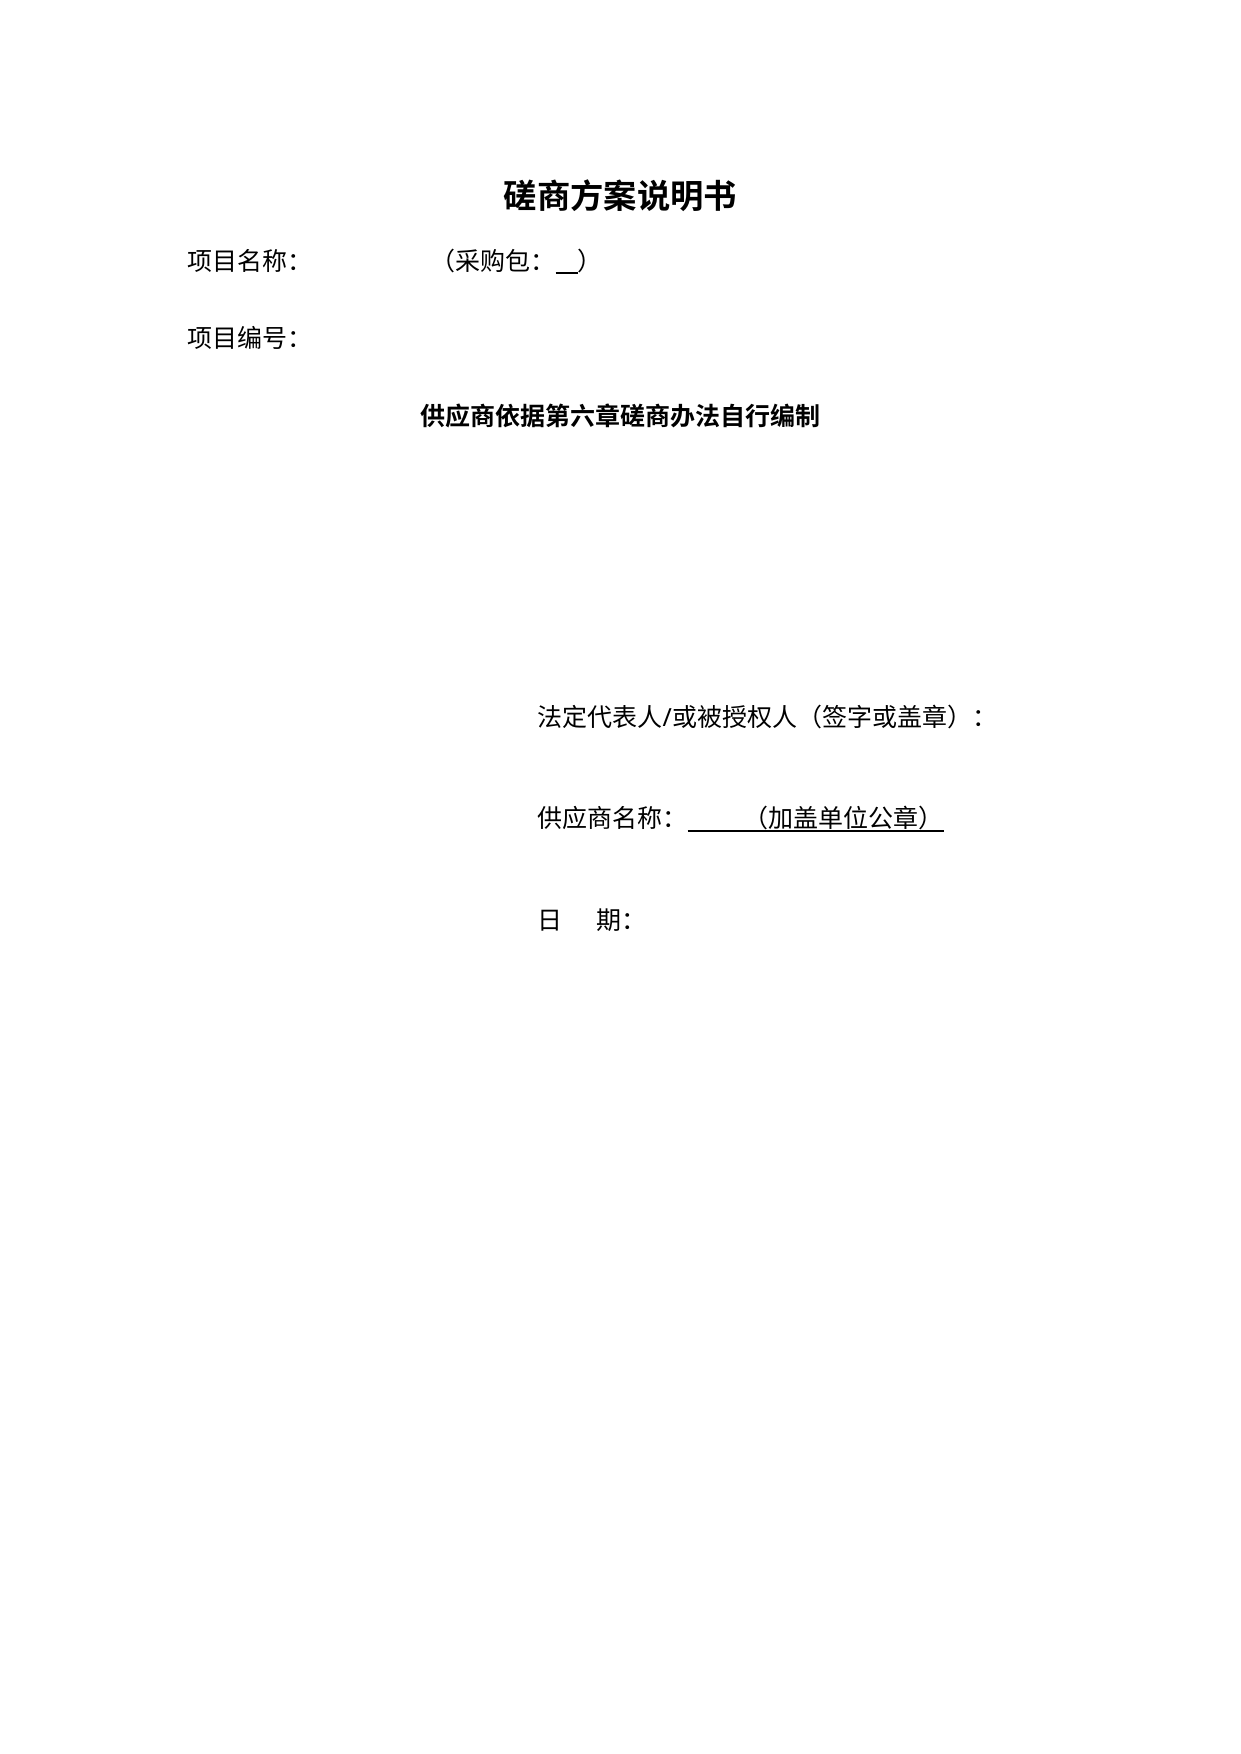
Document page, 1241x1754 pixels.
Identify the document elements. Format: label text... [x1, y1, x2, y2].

text 项目名称： （采购包： ） [187, 227, 1053, 292]
text 日 期： [187, 886, 1053, 951]
text 供应商依据第六章磋商办法自行编制 [187, 382, 1053, 447]
text 磋商方案说明书 [187, 162, 1053, 227]
text 项目编号： [187, 304, 1053, 369]
text 供应商名称： （加盖单位公章） [187, 784, 1053, 849]
text 法定代表人/或被授权人（签字或盖章）： [187, 683, 1053, 748]
